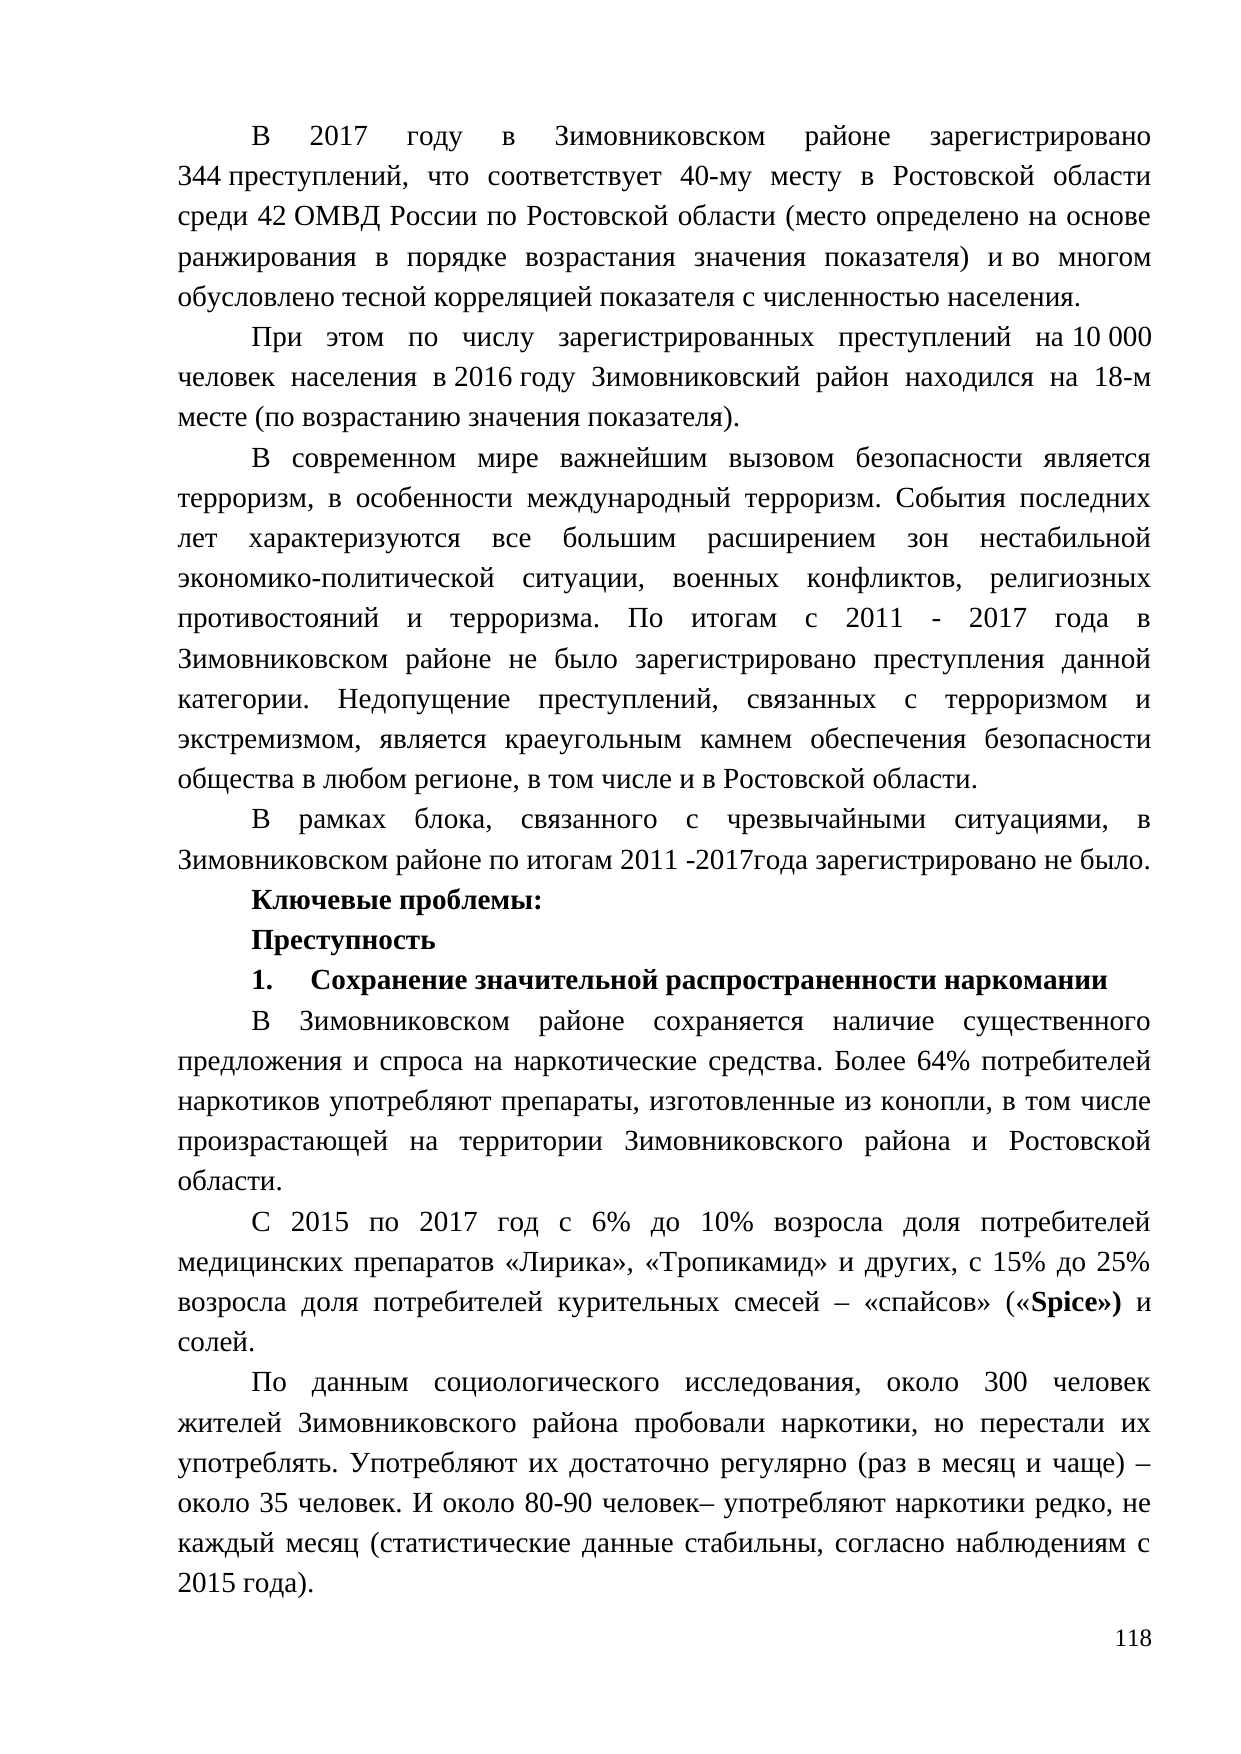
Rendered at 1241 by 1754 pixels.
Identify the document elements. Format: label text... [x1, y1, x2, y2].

text В рамках блока, связанного с чрезвычайными ситуациями, в Зимовниковском районе по итогам 2011 -2017года зарегистрировано не было. [177, 802, 1152, 875]
list Сохранение значительной распространенности наркомании [177, 962, 1152, 996]
text В 2017 году в Зимовниковском районе зарегистрировано 344 преступлений, что соответствует 40-му месту в Ростовской области среди 42 ОМВД России по Ростовской области (место определено на основе ранжирования в порядке возрастания значения показателя) и во многом обусловлено тесной корреляцией показателя с численностью населения. [177, 118, 1152, 312]
text С 2015 по 2017 год с 6% до 10% возросла доля потребителей медицинских препаратов «Лирика», «Тропикамид» и других, с 15% до 25% возросла доля потребителей курительных смесей – «спайсов» («Spice») и солей. [177, 1204, 1152, 1358]
text В современном мире важнейшим вызовом безопасности является терроризм, в особенности международный терроризм. События последних лет характеризуются все большим расширением зон нестабильной экономико-политической ситуации, военных конфликтов, религиозных противостояний и терроризма. По итогам с 2011 - 2017 года в Зимовниковском районе не было зарегистрировано преступления данной категории. Недопущение преступлений, связанных с терроризмом и экстремизмом, является краеугольным камнем обеспечения безопасности общества в любом регионе, в том числе и в Ростовской области. [177, 440, 1152, 795]
text При этом по числу зарегистрированных преступлений на 10 000 человек населения в 2016 году Зимовниковский район находился на 18-м месте (по возрастанию значения показателя). [177, 319, 1152, 433]
text По данным социологического исследования, около 300 человек жителей Зимовниковского района пробовали наркотики, но перестали их употреблять. Употребляют их достаточно регулярно (раз в месяц и чаще) – около 35 человек. И около 80-90 человек– употребляют наркотики редко, не каждый месяц (статистические данные стабильны, согласно наблюдениям с 2015 года). [177, 1364, 1152, 1599]
text Ключевые проблемы: [177, 882, 1152, 916]
text Преступность [177, 922, 1152, 956]
text В Зимовниковском районе сохраняется наличие существенного предложения и спроса на наркотические средства. Более 64% потребителей наркотиков употребляют препараты, изготовленные из конопли, в том числе произрастающей на территории Зимовниковского района и Ростовской области. [177, 1003, 1152, 1197]
